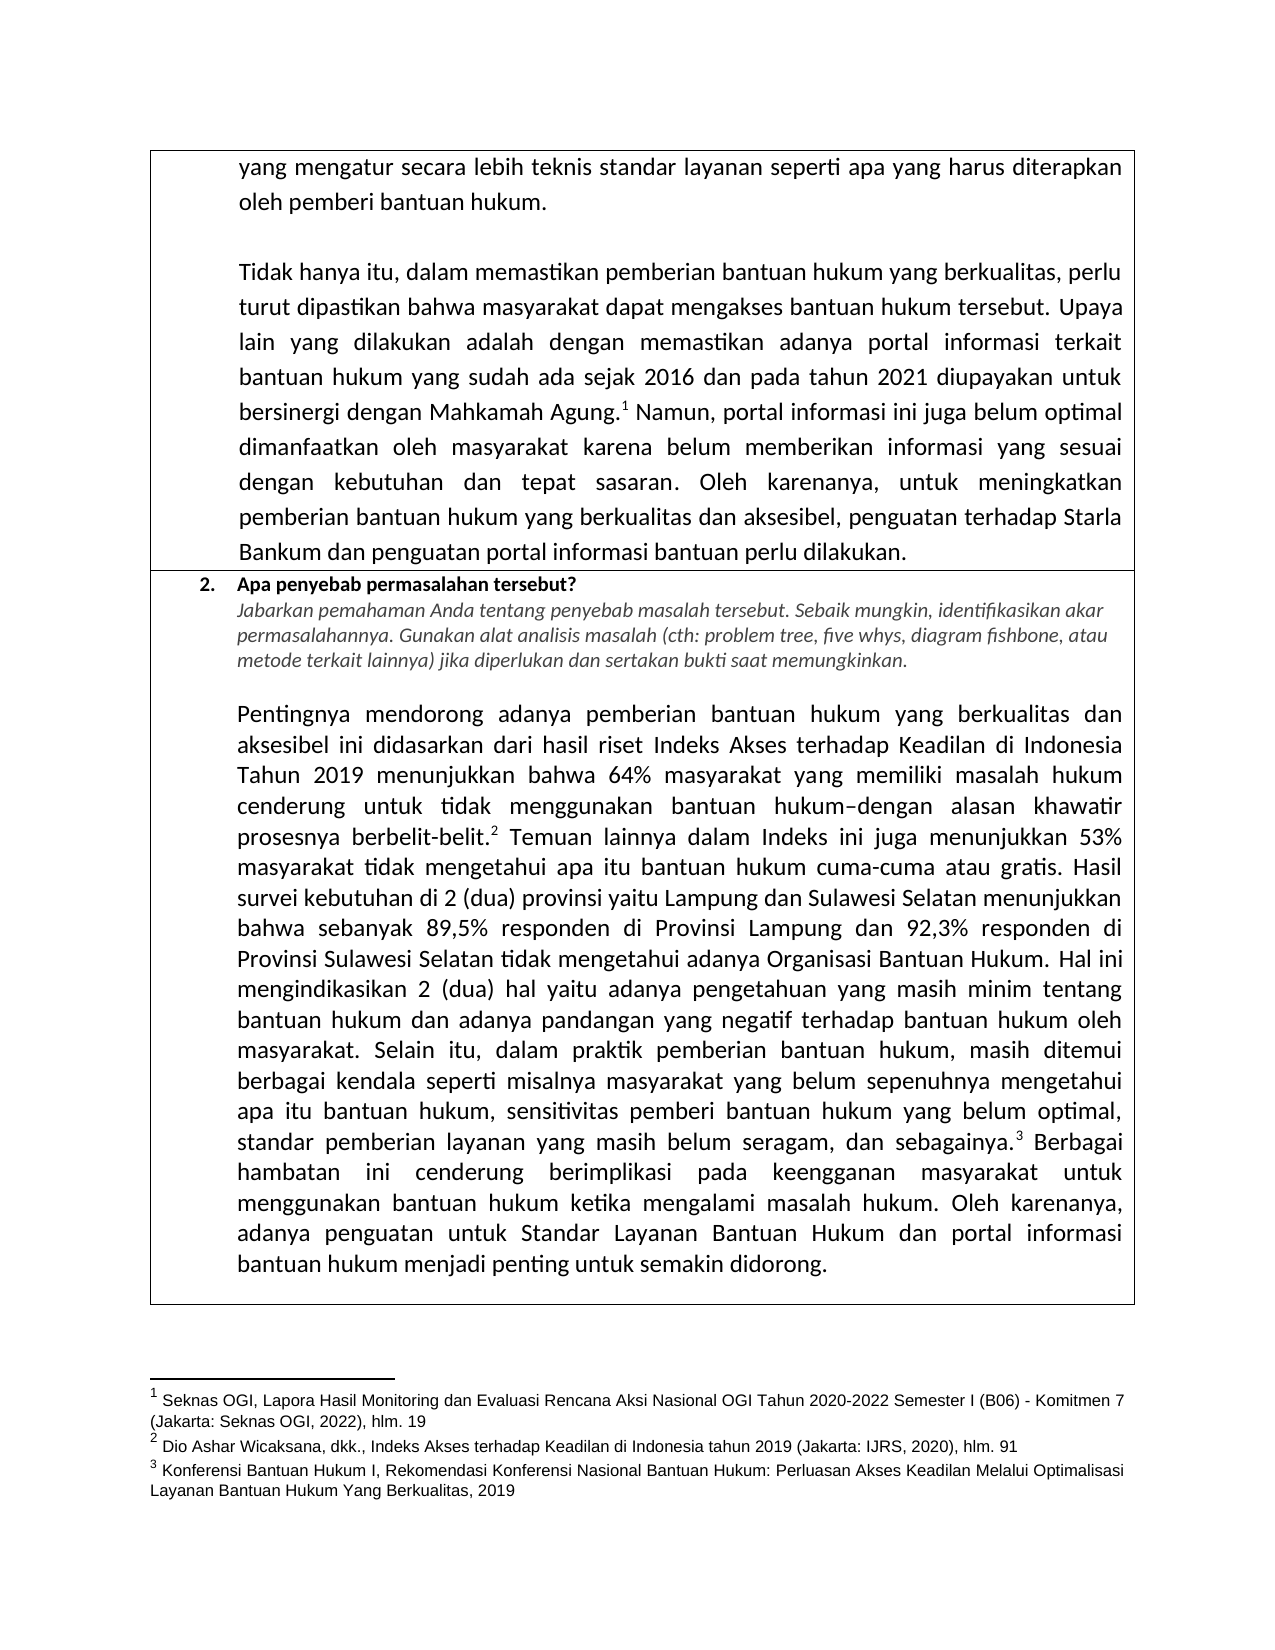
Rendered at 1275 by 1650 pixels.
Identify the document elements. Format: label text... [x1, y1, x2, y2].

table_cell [151, 151, 1134, 570]
table_cell Apa penyebab permasalahan tersebut? Jabarkan pemahaman Anda tentang penyebab masalah tersebut. Sebaik mungkin, identifikasikan akar permasalahannya. Gunakan alat analisis masalah (cth: problem tree, five whys, diagram fishbone, atau metode terkait lainnya) jika diperlukan dan sertakan bukti saat memungkinkan. Pentingnya mendorong adanya pemberian bantuan hukum yang berkualitas dan aksesibel ini didasarkan dari hasil riset Indeks Akses terhadap Keadilan di Indonesia Tahun 2019 menunjukkan bahwa 64% masyarakat yang memiliki masalah hukum cenderung untuk tidak menggunakan bantuan hukum–dengan alasan khawatir prosesnya berbelit-belit. Temuan lainnya dalam Indeks ini juga menunjukkan 53% masyarakat tidak mengetahui apa itu bantuan hukum cuma-cuma atau gratis. Hasil survei kebutuhan di 2 (dua) provinsi yaitu Lampung dan Sulawesi Selatan menunjukkan bahwa sebanyak 89,5% responden di Provinsi Lampung dan 92,3% responden di Provinsi Sulawesi Selatan tidak mengetahui adanya Organisasi Bantuan Hukum. Hal ini mengindikasikan 2 (dua) hal yaitu adanya pengetahuan yang masih minim tentang bantuan hukum dan adanya pandangan yang negatif terhadap bantuan hukum oleh masyarakat. Selain itu, dalam praktik pemberian bantuan hukum, masih ditemui berbagai kendala seperti misalnya masyarakat yang belum sepenuhnya mengetahui apa itu bantuan hukum, sensitivitas pemberi bantuan hukum yang belum optimal, standar pemberian layanan yang masih belum seragam, dan sebagainya. Berbagai hambatan ini cenderung berimplikasi pada keengganan masyarakat untuk menggunakan bantuan hukum ketika mengalami masalah hukum. Oleh karenanya, adanya penguatan untuk Standar Layanan Bantuan Hukum dan portal informasi bantuan hukum menjadi penting untuk semakin didorong. [151, 571, 1134, 1304]
